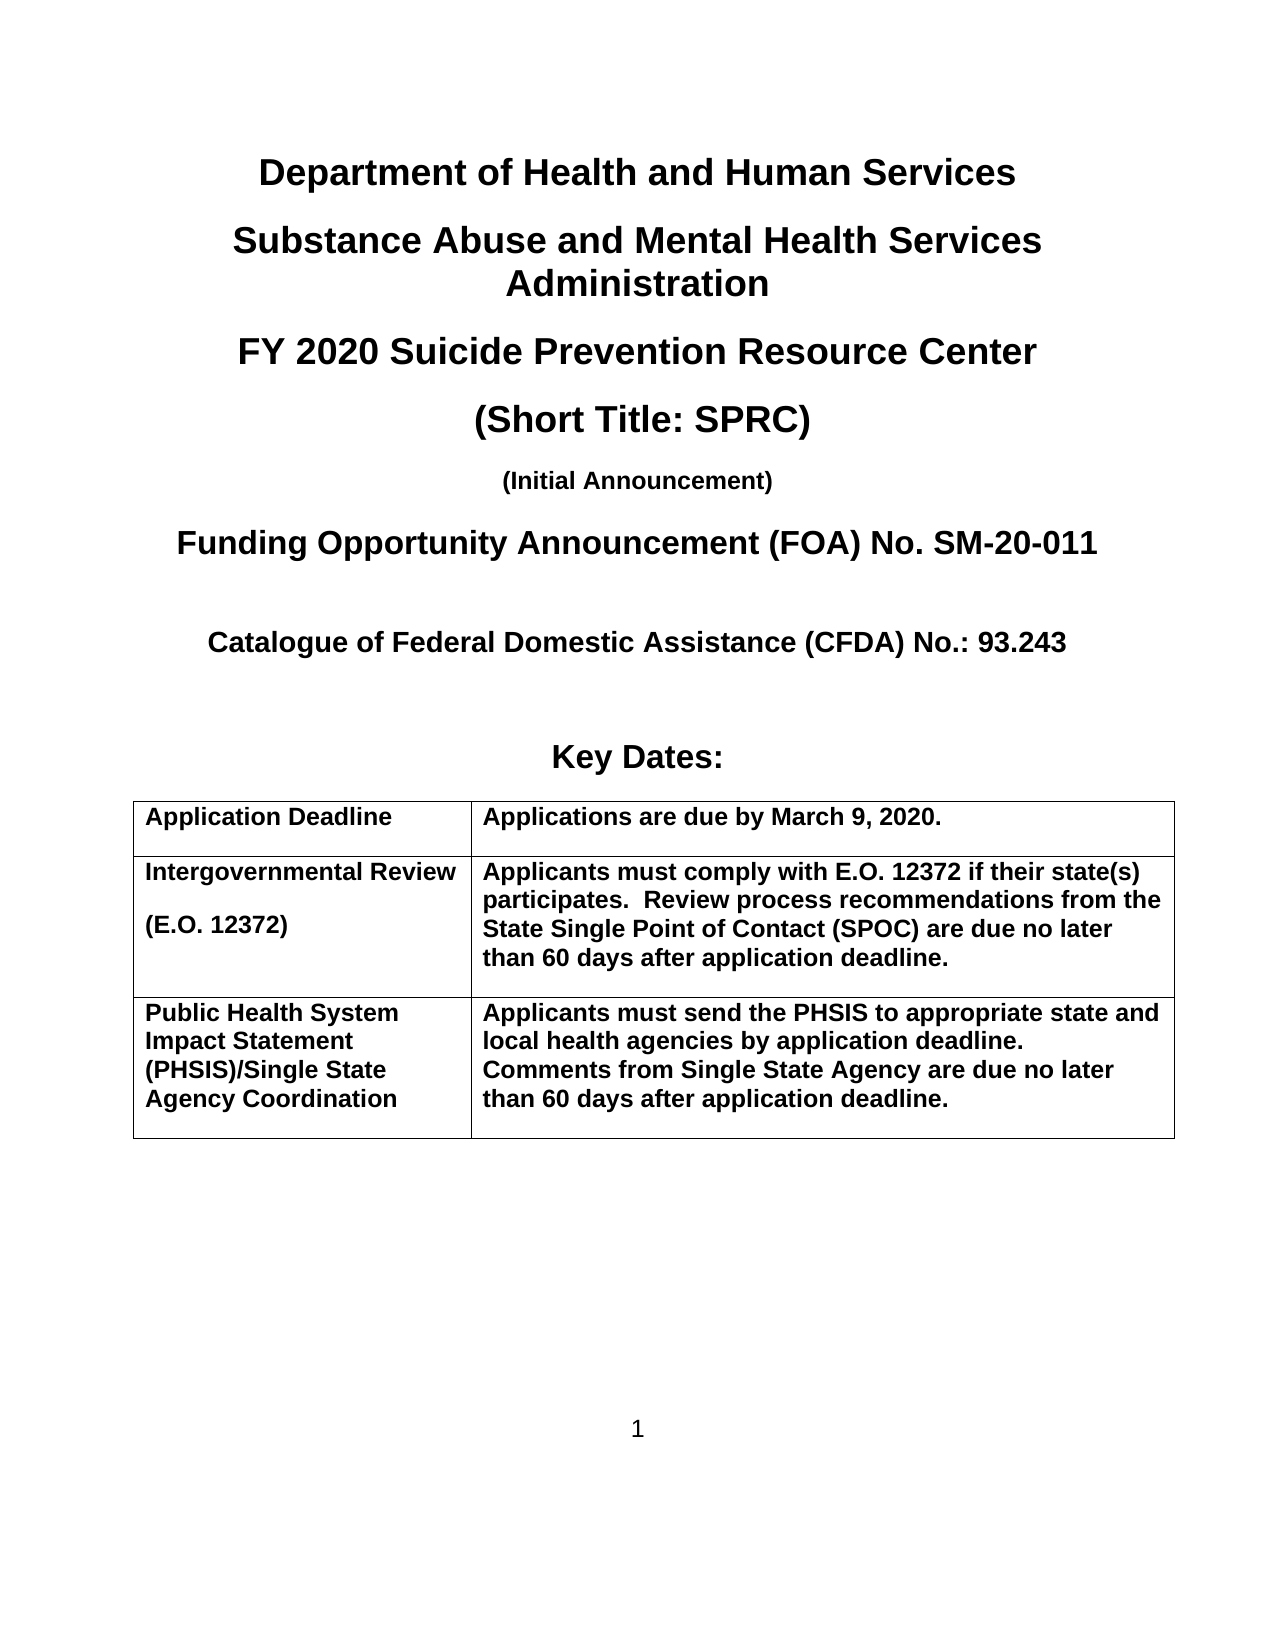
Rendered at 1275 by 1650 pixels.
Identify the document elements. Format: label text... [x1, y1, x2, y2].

table_cell Applicants must comply with E.O. 12372 if their state(s) participates. Review process recommendations from the State Single Point of Contact (SPOC) are due no later than 60 days after application deadline. [472, 857, 1174, 997]
title Key Dates: [150, 737, 1125, 776]
title Department of Health and Human Services [150, 150, 1125, 193]
subtitle Funding Opportunity Announcement (FOA) No. SM-20-011 [150, 523, 1125, 600]
table_header Application Deadline [134, 802, 471, 856]
title (Short Title: SPRC) [150, 397, 1125, 441]
table_cell Applicants must send the PHSIS to appropriate state and local health agencies by application deadline. Comments from Single State Agency are due no later than 60 days after application deadline. [472, 998, 1174, 1138]
text (Initial Announcement) [150, 466, 1125, 494]
subtitle Catalogue of Federal Domestic Assistance (CFDA) No.: 93.243 [150, 625, 1125, 658]
table_header Applications are due by March 9, 2020. [472, 802, 1174, 856]
subtitle FY 2020 Suicide Prevention Resource Center [150, 329, 1125, 372]
table_cell Intergovernmental Review (E.O. 12372) [134, 857, 471, 997]
title Substance Abuse and Mental Health Services Administration [150, 218, 1125, 304]
table_cell Public Health System Impact Statement (PHSIS)/Single State Agency Coordination [134, 998, 471, 1138]
